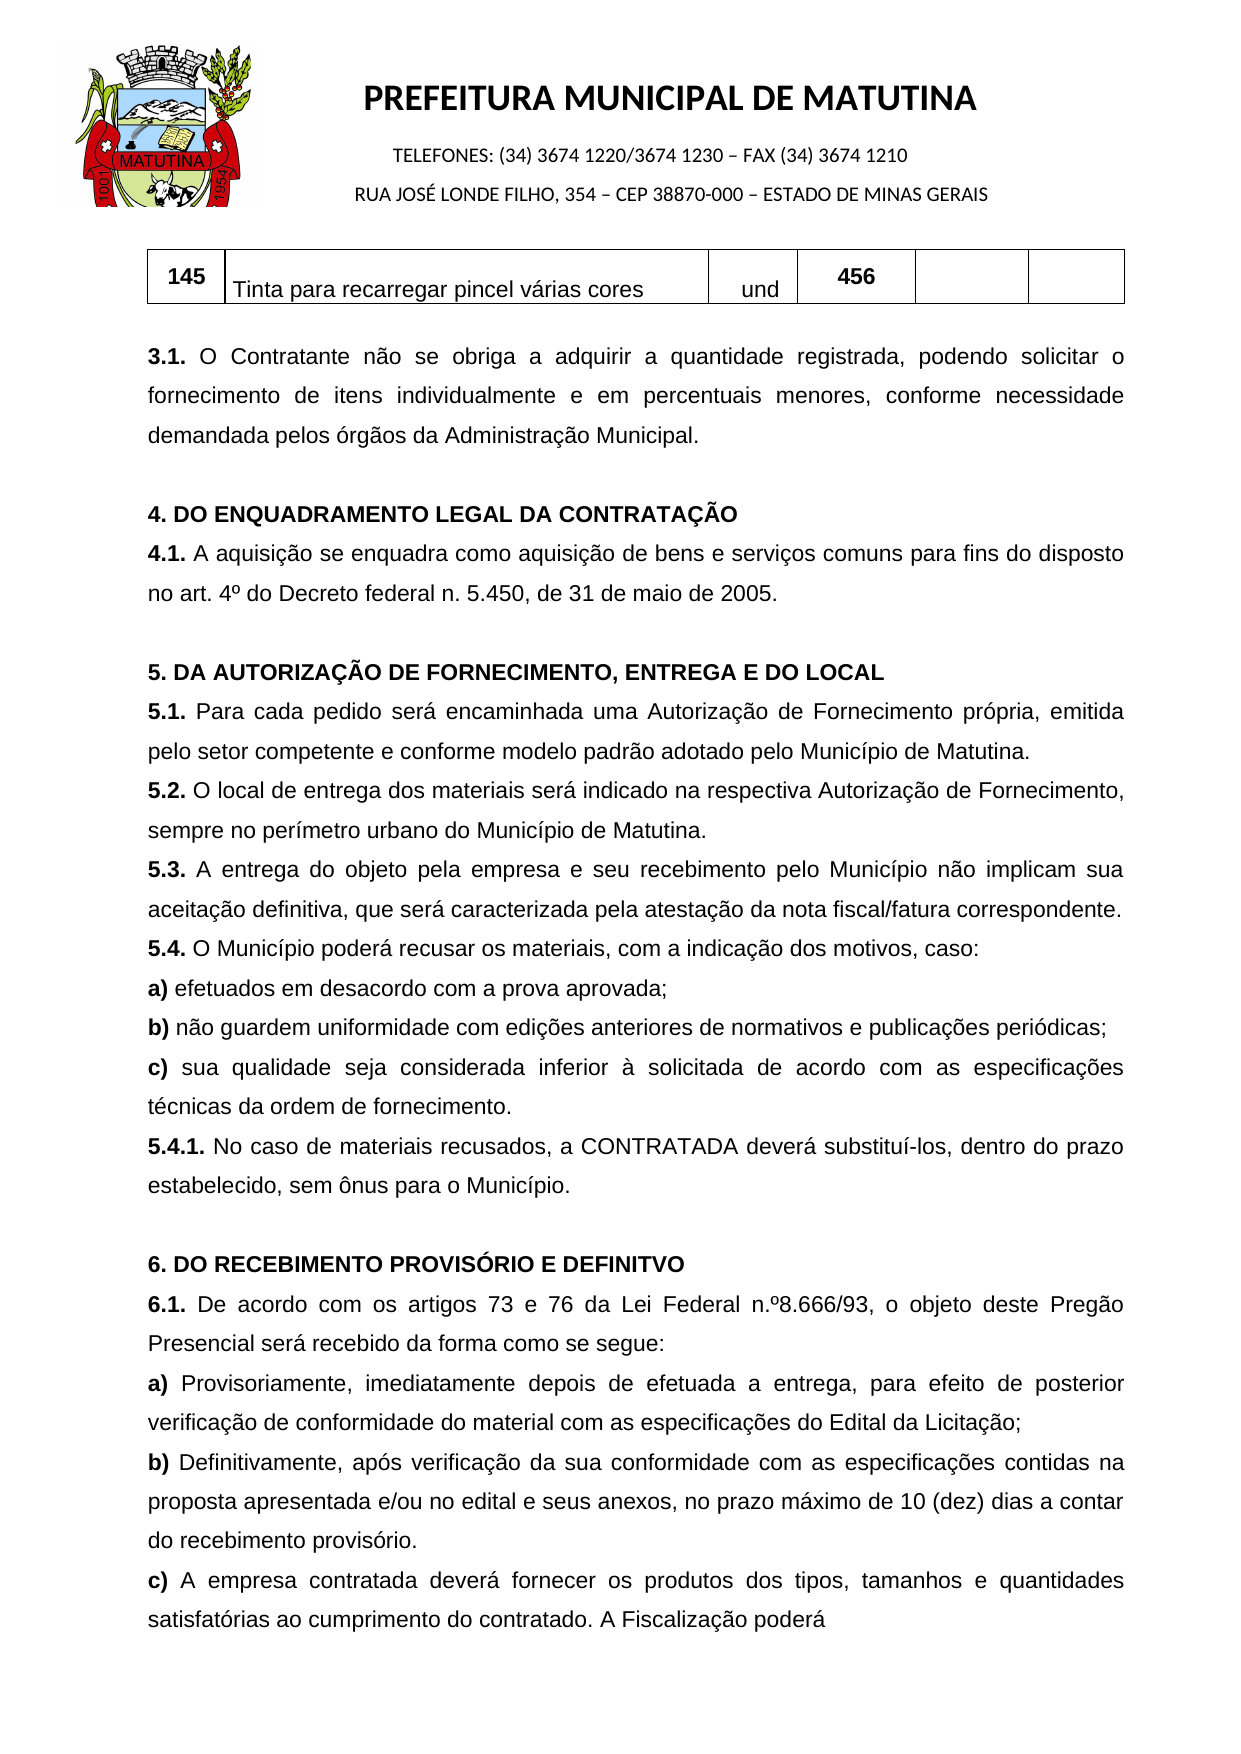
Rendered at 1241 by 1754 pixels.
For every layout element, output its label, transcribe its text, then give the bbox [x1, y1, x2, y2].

text 5.4.1. No caso de materiais recusados, a CONTRATADA deverá substituí-los, dentro do prazo estabelecido, sem ônus para o Município. [148, 1133, 1125, 1198]
table_cell [916, 250, 1028, 302]
text 5.3. A entrega do objeto pela empresa e seu recebimento pelo Município não implicam sua aceitação definitiva, que será caracterizada pela atestação da nota fiscal/fatura correspondente. [148, 856, 1125, 922]
text 6.1. De acordo com os artigos 73 e 76 da Lei Federal n.º8.666/93, o objeto deste Pregão Presencial será recebido da forma como se segue: [148, 1291, 1125, 1356]
text 4. DO ENQUADRAMENTO LEGAL DA CONTRATAÇÃO [148, 501, 1125, 527]
text 4.1. A aquisição se enquadra como aquisição de bens e serviços comuns para fins do disposto no art. 4º do Decreto federal n. 5.450, de 31 de maio de 2005. [148, 540, 1125, 606]
text b) Definitivamente, após verificação da sua conformidade com as especificações contidas na proposta apresentada e/ou no edital e seus anexos, no prazo máximo de 10 (dez) dias a contar do recebimento provisório. [148, 1448, 1125, 1554]
table_cell Tinta para recarregar pincel várias cores [226, 250, 708, 302]
text b) não guardem uniformidade com edições anteriores de normativos e publicações periódicas; [148, 1014, 1125, 1041]
text c) A empresa contratada deverá fornecer os produtos dos tipos, tamanhos e quantidades satisfatórias ao cumprimento do contratado. A Fiscalização poderá [148, 1567, 1125, 1633]
table_cell [1029, 250, 1124, 302]
table_cell 456 [798, 250, 915, 302]
text 3.1. O Contratante não se obriga a adquirir a quantidade registrada, podendo solicitar o fornecimento de itens individualmente e em percentuais menores, conforme necessidade demandada pelos órgãos da Administração Municipal. [148, 343, 1125, 448]
text c) sua qualidade seja considerada inferior à solicitada de acordo com as especificações técnicas da ordem de fornecimento. [148, 1054, 1125, 1119]
picture [54, 43, 261, 207]
text a) Provisoriamente, imediatamente depois de efetuada a entrega, para efeito de posterior verificação de conformidade do material com as especificações do Edital da Licitação; [148, 1369, 1125, 1435]
text 5. DA AUTORIZAÇÃO DE FORNECIMENTO, ENTREGA E DO LOCAL [148, 659, 1125, 685]
text 6. DO RECEBIMENTO PROVISÓRIO E DEFINITVO [148, 1251, 1125, 1277]
table_cell und [709, 250, 797, 302]
table_cell 145 [148, 250, 224, 302]
text a) efetuados em desacordo com a prova aprovada; [148, 975, 1125, 1001]
text 5.2. O local de entrega dos materiais será indicado na respectiva Autorização de Fornecimento, sempre no perímetro urbano do Município de Matutina. [148, 777, 1125, 843]
text 5.4. O Município poderá recusar os materiais, com a indicação dos motivos, caso: [148, 935, 1125, 962]
text 5.1. Para cada pedido será encaminhada uma Autorização de Fornecimento própria, emitida pelo setor competente e conforme modelo padrão adotado pelo Município de Matutina. [148, 698, 1125, 764]
